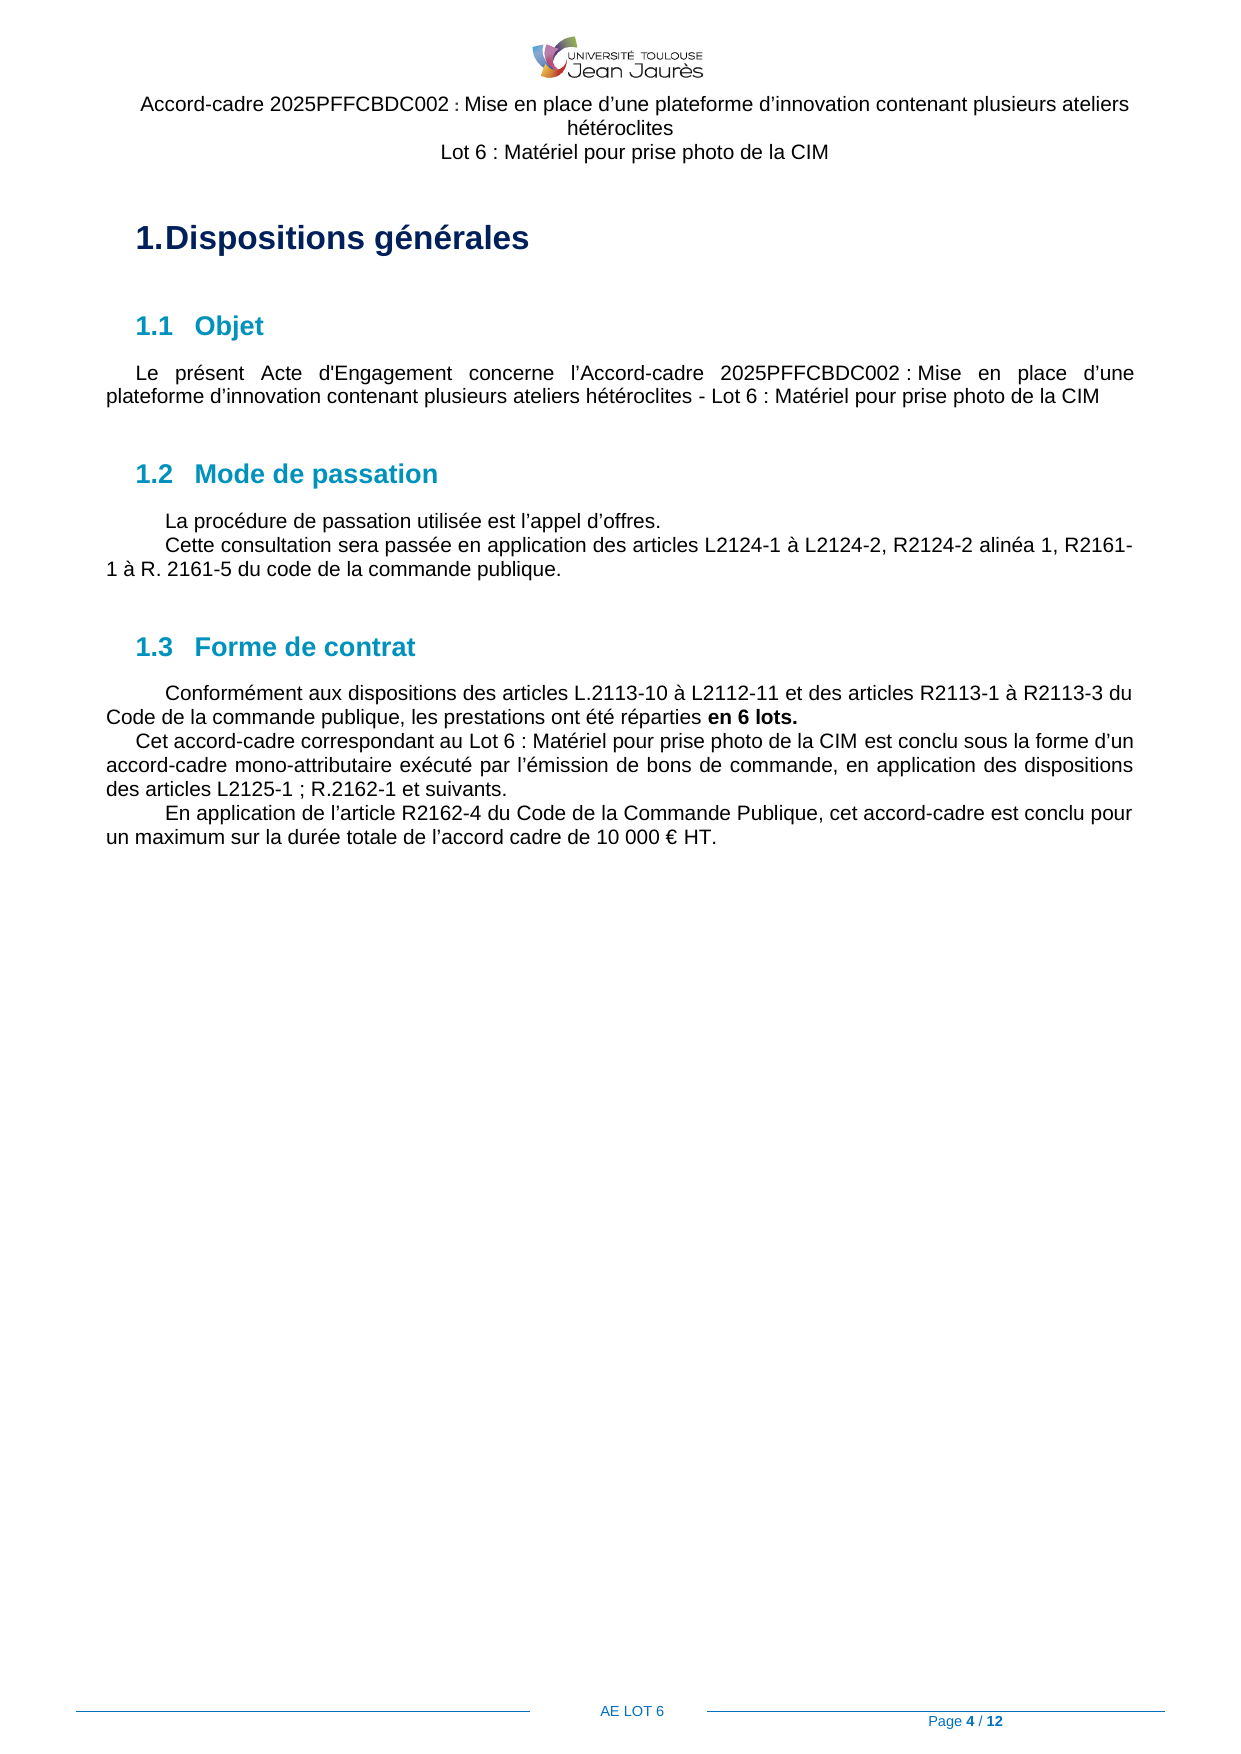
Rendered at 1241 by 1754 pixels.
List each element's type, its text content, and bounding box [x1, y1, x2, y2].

text Le présent Acte d'Engagement concerne l’ : - [106, 360, 1134, 408]
title Mode de passation [135, 458, 1134, 489]
text La procédure de passation utilisée est l’appel d’offres. [106, 509, 1134, 533]
text Cet accord-cadre correspondant au est conclu sous la forme d’un accord-cadre mono-attributaire exécuté par l’émission de bons de commande, en application des dispositions des articles L2125-1 ; R.2162-1 et suivants. [106, 729, 1134, 801]
text Cette consultation sera passée en application des articles L2124-1 à L2124-2, R2124-2 alinéa 1, R2161-1 à R. 2161-5 du code de la commande publique. [106, 533, 1134, 581]
title Objet [135, 310, 1134, 341]
text Conformément aux dispositions des articles L.2113-10 à L2112-11 et des articles R2113-1 à R2113-3 du Code de la commande publique, les prestations ont été réparties en 6 lots. [106, 681, 1134, 729]
picture [528, 29, 712, 92]
text En application de l’article R2162-4 du Code de la Commande Publique, cet accord-cadre est conclu pour un maximum sur la durée totale de l’accord cadre de 10 000 € HT. [106, 801, 1134, 849]
title Forme de contrat [135, 631, 1134, 662]
title Dispositions générales [135, 218, 1134, 257]
